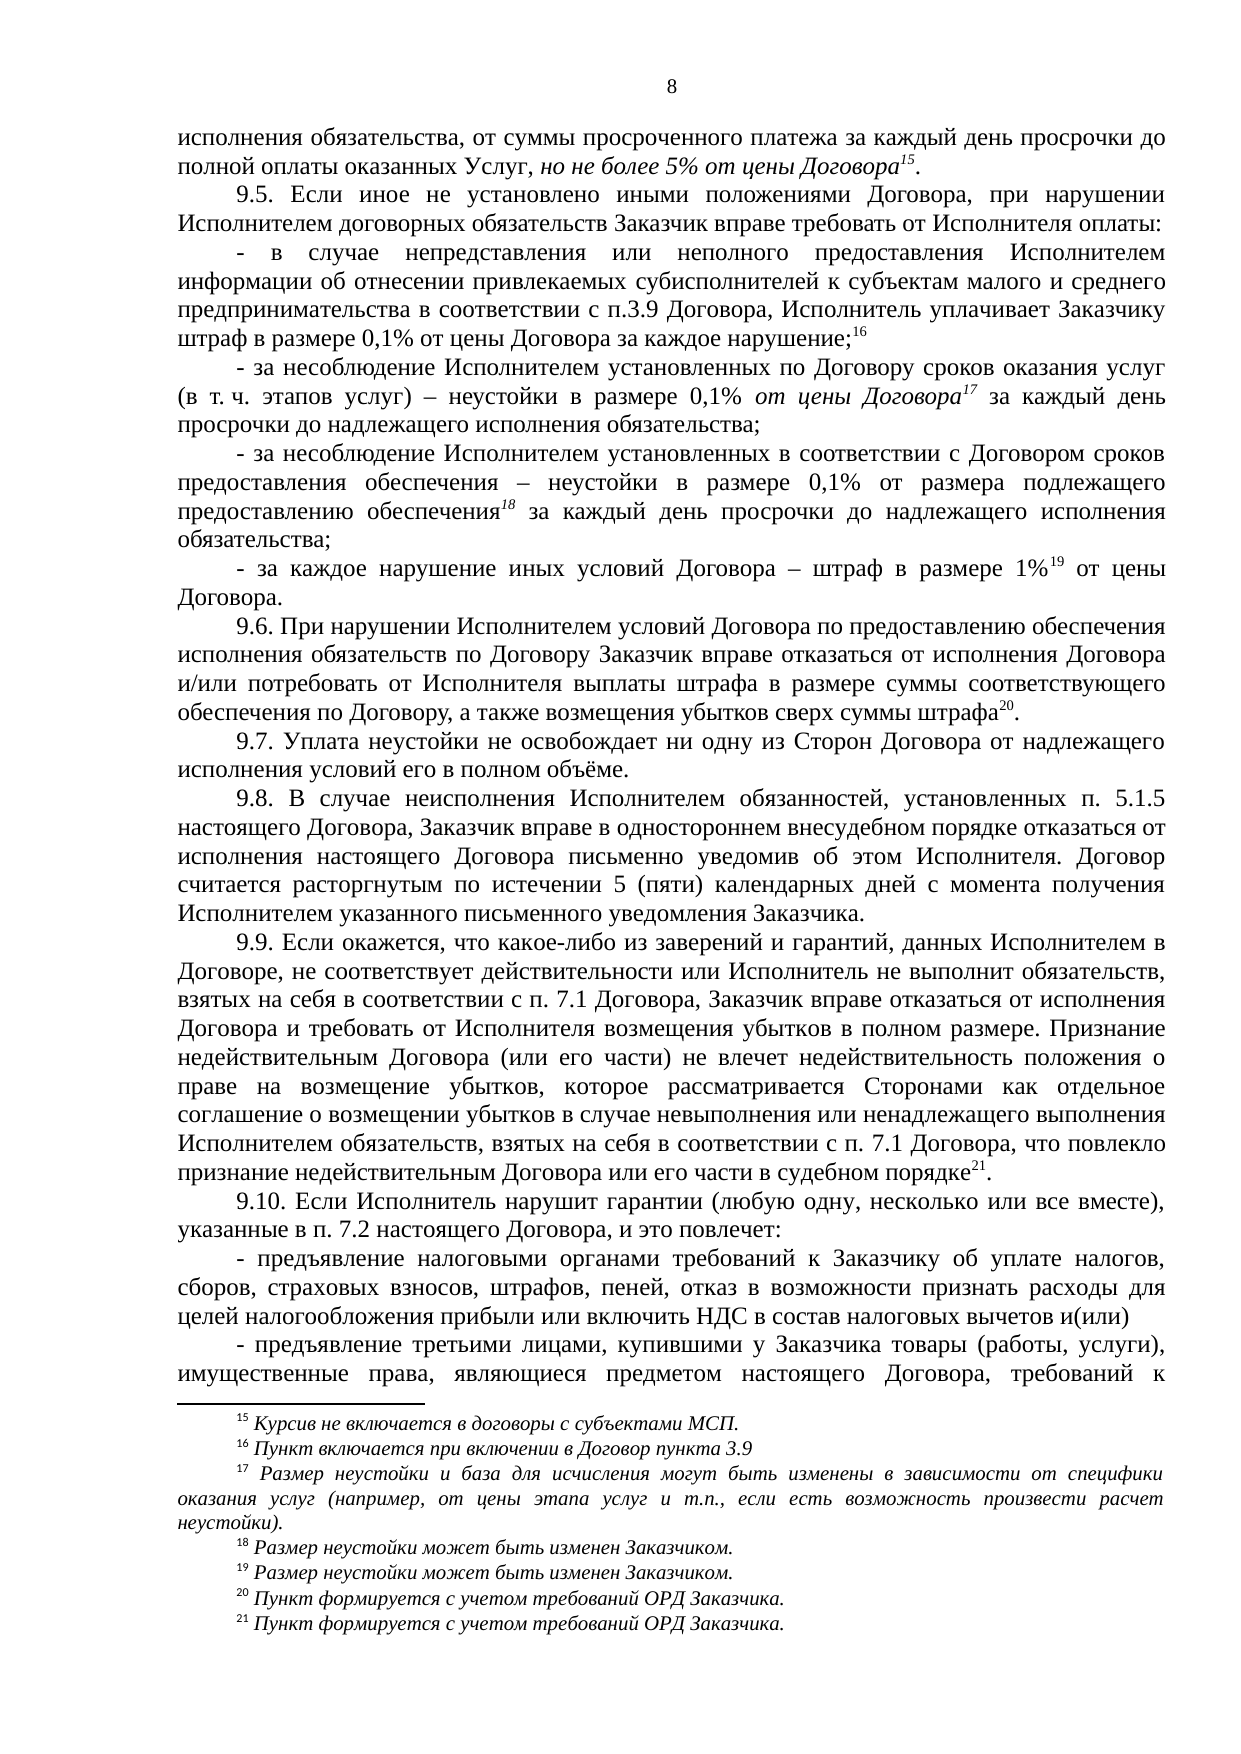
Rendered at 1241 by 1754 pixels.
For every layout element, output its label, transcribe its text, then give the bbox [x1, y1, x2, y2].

text 9.9. Если окажется, что какое-либо из заверений и гарантий, данных Исполнителем в Договоре, не соответствует действительности или Исполнитель не выполнит обязательств, взятых на себя в соответствии с п. 7.1 Договора, Заказчик вправе отказаться от исполнения Договора и требовать от Исполнителя возмещения убытков в полном размере. Признание недействительным Договора (или его части) не влечет недействительность положения о праве на возмещение убытков, которое рассматривается Сторонами как отдельное соглашение о возмещении убытков в случае невыполнения или ненадлежащего выполнения Исполнителем обязательств, взятых на себя в соответствии с п. 7.1 Договора, что повлекло признание недействительным Договора или его части в судебном порядке. [177, 927, 1166, 1186]
text - за несоблюдение Исполнителем установленных по Договору сроков оказания услуг (в т. ч. этапов услуг) – неустойки в размере 0,1% от цены Договора за каждый день просрочки до надлежащего исполнения обязательства; [177, 352, 1166, 438]
text 9.8. В случае неисполнения Исполнителем обязанностей, установленных п. 5.1.5 настоящего Договора, Заказчик вправе в одностороннем внесудебном порядке отказаться от исполнения настоящего Договора письменно уведомив об этом Исполнителя. Договор считается расторгнутым по истечении 5 (пяти) календарных дней с момента получения Исполнителем указанного письменного уведомления Заказчика. [177, 783, 1166, 927]
text 9.7. Уплата неустойки не освобождает ни одну из Сторон Договора от надлежащего исполнения условий его в полном объёме. [177, 726, 1166, 783]
text 9.5. Если иное не установлено иными положениями Договора, при нарушении Исполнителем договорных обязательств Заказчик вправе требовать от Исполнителя оплаты: [177, 179, 1166, 237]
text 9.10. Если Исполнитель нарушит гарантии (любую одну, несколько или все вместе), указанные в п. 7.2 настоящего Договора, и это повлечет: [177, 1186, 1166, 1243]
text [177, 1329, 1166, 1387]
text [177, 122, 1166, 179]
text - за каждое нарушение иных условий Договора – штраф в размере 1% от цены Договора. [177, 553, 1166, 611]
text - предъявление налоговыми органами требований к Заказчику об уплате налогов, сборов, страховых взносов, штрафов, пеней, отказ в возможности признать расходы для целей налогообложения прибыли или включить НДС в состав налоговых вычетов и(или) [177, 1243, 1166, 1329]
text 9.6. При нарушении Исполнителем условий Договора по предоставлению обеспечения исполнения обязательств по Договору Заказчик вправе отказаться от исполнения Договора и/или потребовать от Исполнителя выплаты штрафа в размере суммы соответствующего обеспечения по Договору, а также возмещения убытков сверх суммы штрафа. [177, 611, 1166, 726]
text - в случае непредставления или неполного предоставления Исполнителем информации об отнесении привлекаемых субисполнителей к субъектам малого и среднего предпринимательства в соответствии с п.3.9 Договора, Исполнитель уплачивает Заказчику штраф в размере 0,1% от цены Договора за каждое нарушение; [177, 237, 1166, 352]
text - за несоблюдение Исполнителем установленных в соответствии с Договором сроков предоставления обеспечения – неустойки в размере 0,1% от размера подлежащего предоставлению обеспечения за каждый день просрочки до надлежащего исполнения обязательства; [177, 438, 1166, 553]
